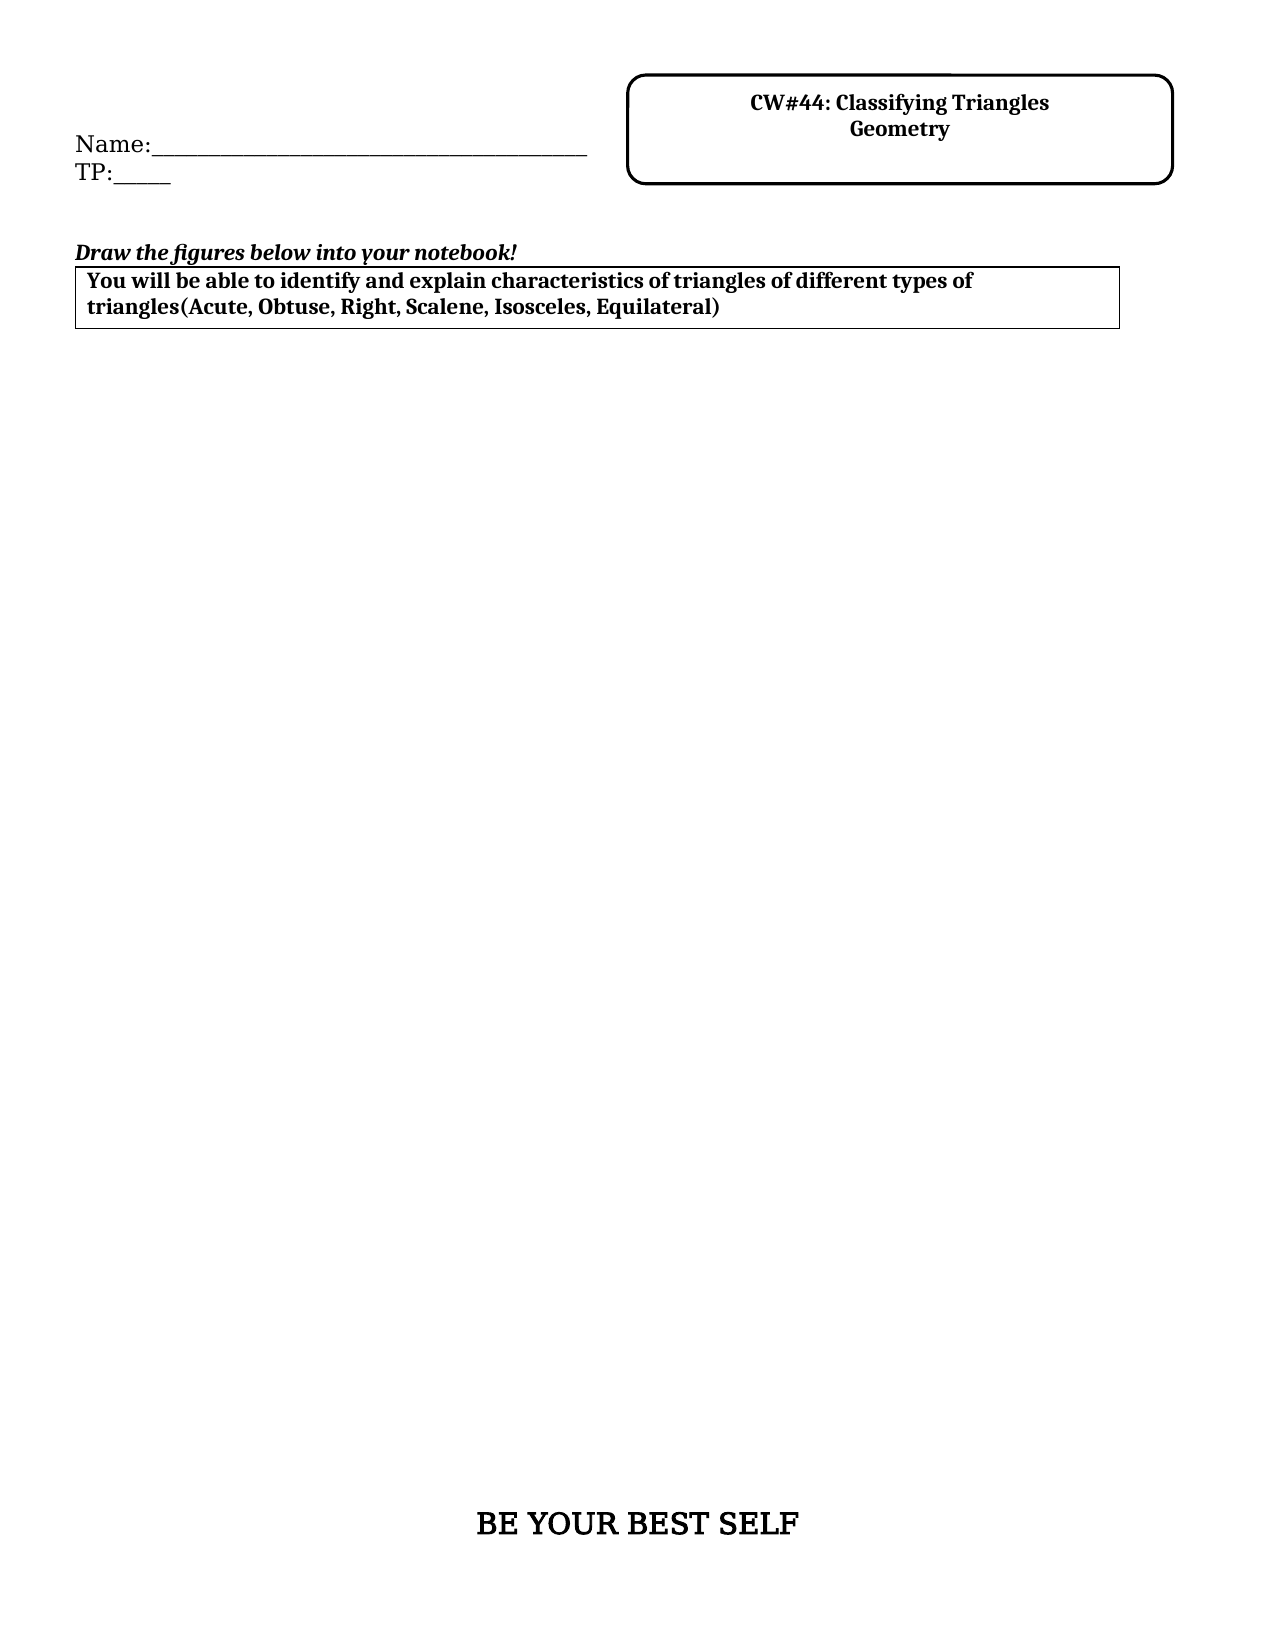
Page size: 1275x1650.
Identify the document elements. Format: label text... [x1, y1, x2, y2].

text Draw the figures below into your notebook! [75, 240, 1200, 266]
text Name:______________________________________ TP:_____ [75, 130, 639, 185]
table_header You will be able to identify and explain characteristics of triangles of different types of triangles(Acute, Obtuse, Right, Scalene, Isosceles, Equilateral) [76, 268, 1119, 327]
